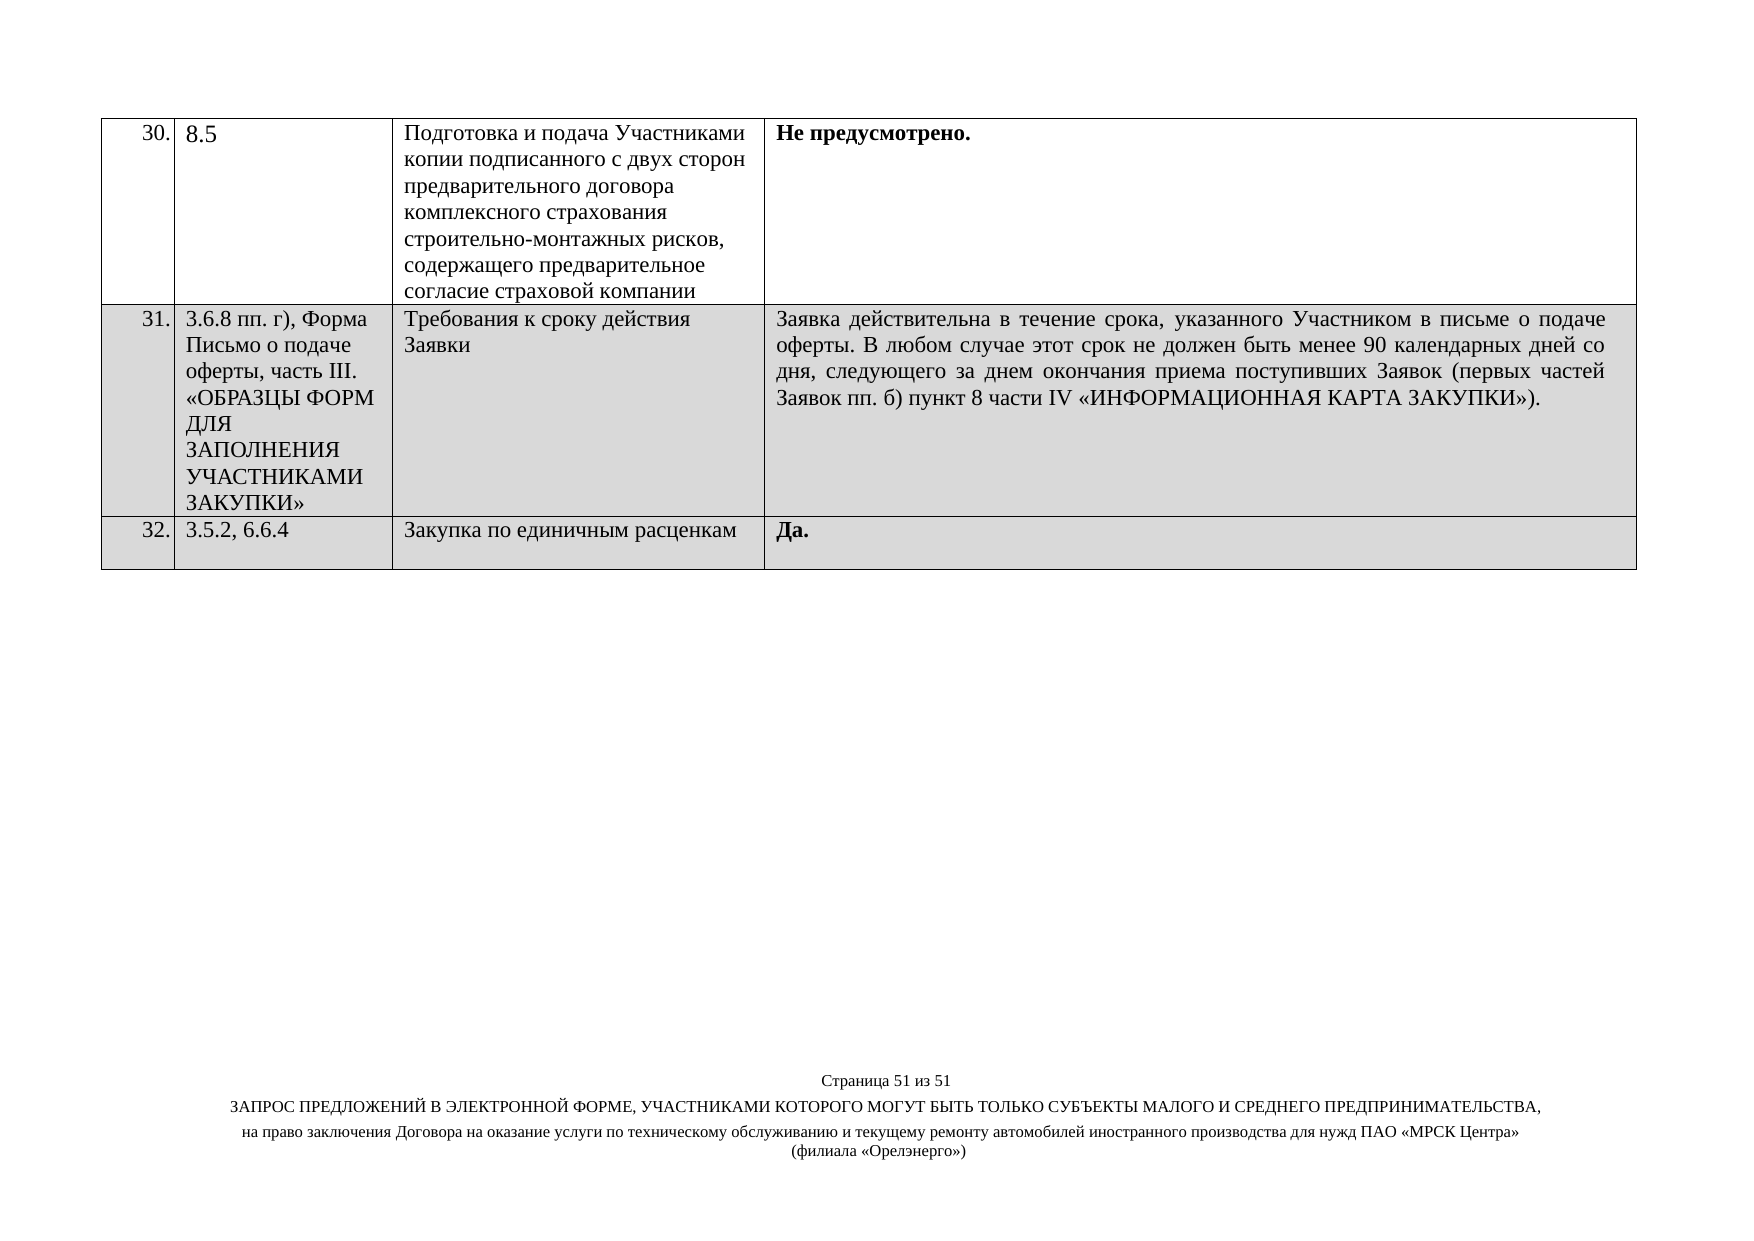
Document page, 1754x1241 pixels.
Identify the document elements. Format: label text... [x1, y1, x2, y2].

table_cell Закупка по единичным расценкам [393, 517, 764, 569]
table_cell Да. [765, 517, 1636, 569]
table_cell 8.5 [175, 119, 392, 304]
table_cell Заявка действительна в течение срока, указанного Участником в письме о подаче оферты. В любом случае этот срок не должен быть менее 90 календарных дней со дня, следующего за днем окончания приема поступивших Заявок (первых частей Заявок пп. б) пункт 8 части IV «ИНФОРМАЦИОННАЯ КАРТА ЗАКУПКИ»). [765, 305, 1636, 516]
table_cell [102, 517, 174, 569]
table_cell 3.6.8 пп. г), Форма Письмо о подаче оферты, часть III. «ОБРАЗЦЫ ФОРМ ДЛЯ ЗАПОЛНЕНИЯ УЧАСТНИКАМИ ЗАКУПКИ» [175, 305, 392, 516]
table_cell Не предусмотрено. [765, 119, 1636, 304]
table_cell [102, 305, 174, 516]
table_cell Подготовка и подача Участниками копии подписанного с двух сторон предварительного договора комплексного страхования строительно-монтажных рисков, содержащего предварительное согласие страховой компании [393, 119, 764, 304]
table_cell [102, 119, 174, 304]
table_cell 3.5.2, 6.6.4 [175, 517, 392, 569]
table_cell Требования к сроку действия Заявки [393, 305, 764, 516]
